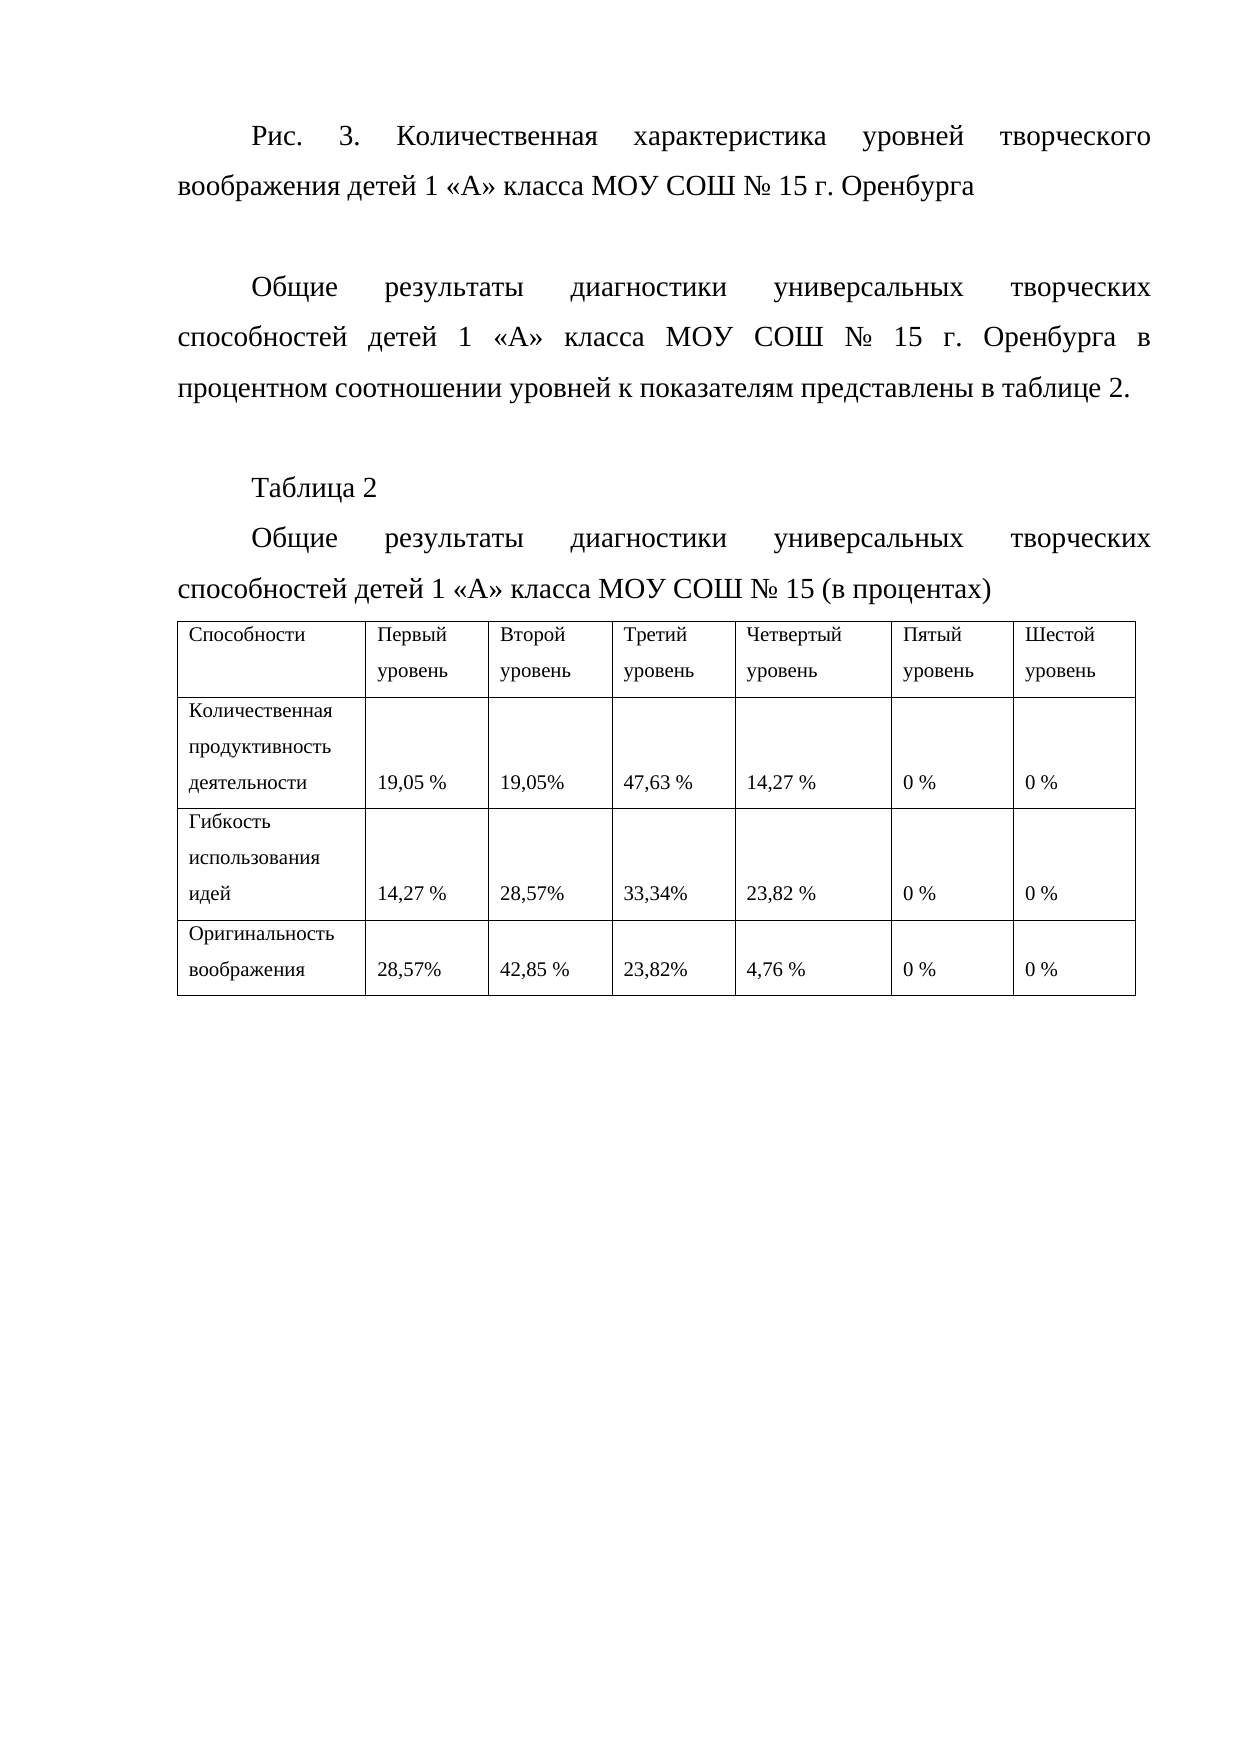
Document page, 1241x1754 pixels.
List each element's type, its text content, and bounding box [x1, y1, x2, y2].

subtitle Рис. 3. Количественная характеристика уровней творческого воображения детей 1 «А» класса МОУ СОШ № 15 г. Оренбурга [177, 118, 1152, 202]
table_header Третий уровень [613, 622, 735, 697]
table_cell 0 % [1014, 809, 1135, 919]
table_cell 0 % [1014, 698, 1135, 808]
text Таблица 2 [177, 470, 1152, 504]
table_header Второй уровень [489, 622, 612, 697]
table_cell 42,85 % [489, 921, 612, 995]
table_cell 19,05 % [366, 698, 488, 808]
table_cell 23,82% [613, 921, 735, 995]
table_cell 0 % [1014, 921, 1135, 995]
table_cell 4,76 % [736, 921, 891, 995]
table_cell 47,63 % [613, 698, 735, 808]
table_header Пятый уровень [892, 622, 1013, 697]
table_cell Гибкость использования идей [178, 809, 365, 919]
table_cell 33,34% [613, 809, 735, 919]
table_cell 19,05% [489, 698, 612, 808]
table_cell 0 % [892, 921, 1013, 995]
table_cell 14,27 % [366, 809, 488, 919]
table_header Способности [178, 622, 365, 697]
table_header Шестой уровень [1014, 622, 1135, 697]
table_header Первый уровень [366, 622, 488, 697]
table_cell 14,27 % [736, 698, 891, 808]
table_cell 28,57% [489, 809, 612, 919]
subtitle Общие результаты диагностики универсальных творческих способностей детей 1 «А» класса МОУ СОШ № 15 (в процентах) [177, 521, 1152, 604]
table_cell 28,57% [366, 921, 488, 995]
table_cell 0 % [892, 809, 1013, 919]
table_cell Оригинальность воображения [178, 921, 365, 995]
table_cell 0 % [892, 698, 1013, 808]
table_cell Количественная продуктивность деятельности [178, 698, 365, 808]
table_cell 23,82 % [736, 809, 891, 919]
subtitle Общие результаты диагностики универсальных творческих способностей детей 1 «А» класса МОУ СОШ № 15 г. Оренбурга в процентном соотношении уровней к показателям представлены в таблице 2. [177, 269, 1152, 403]
table_header Четвертый уровень [736, 622, 891, 697]
